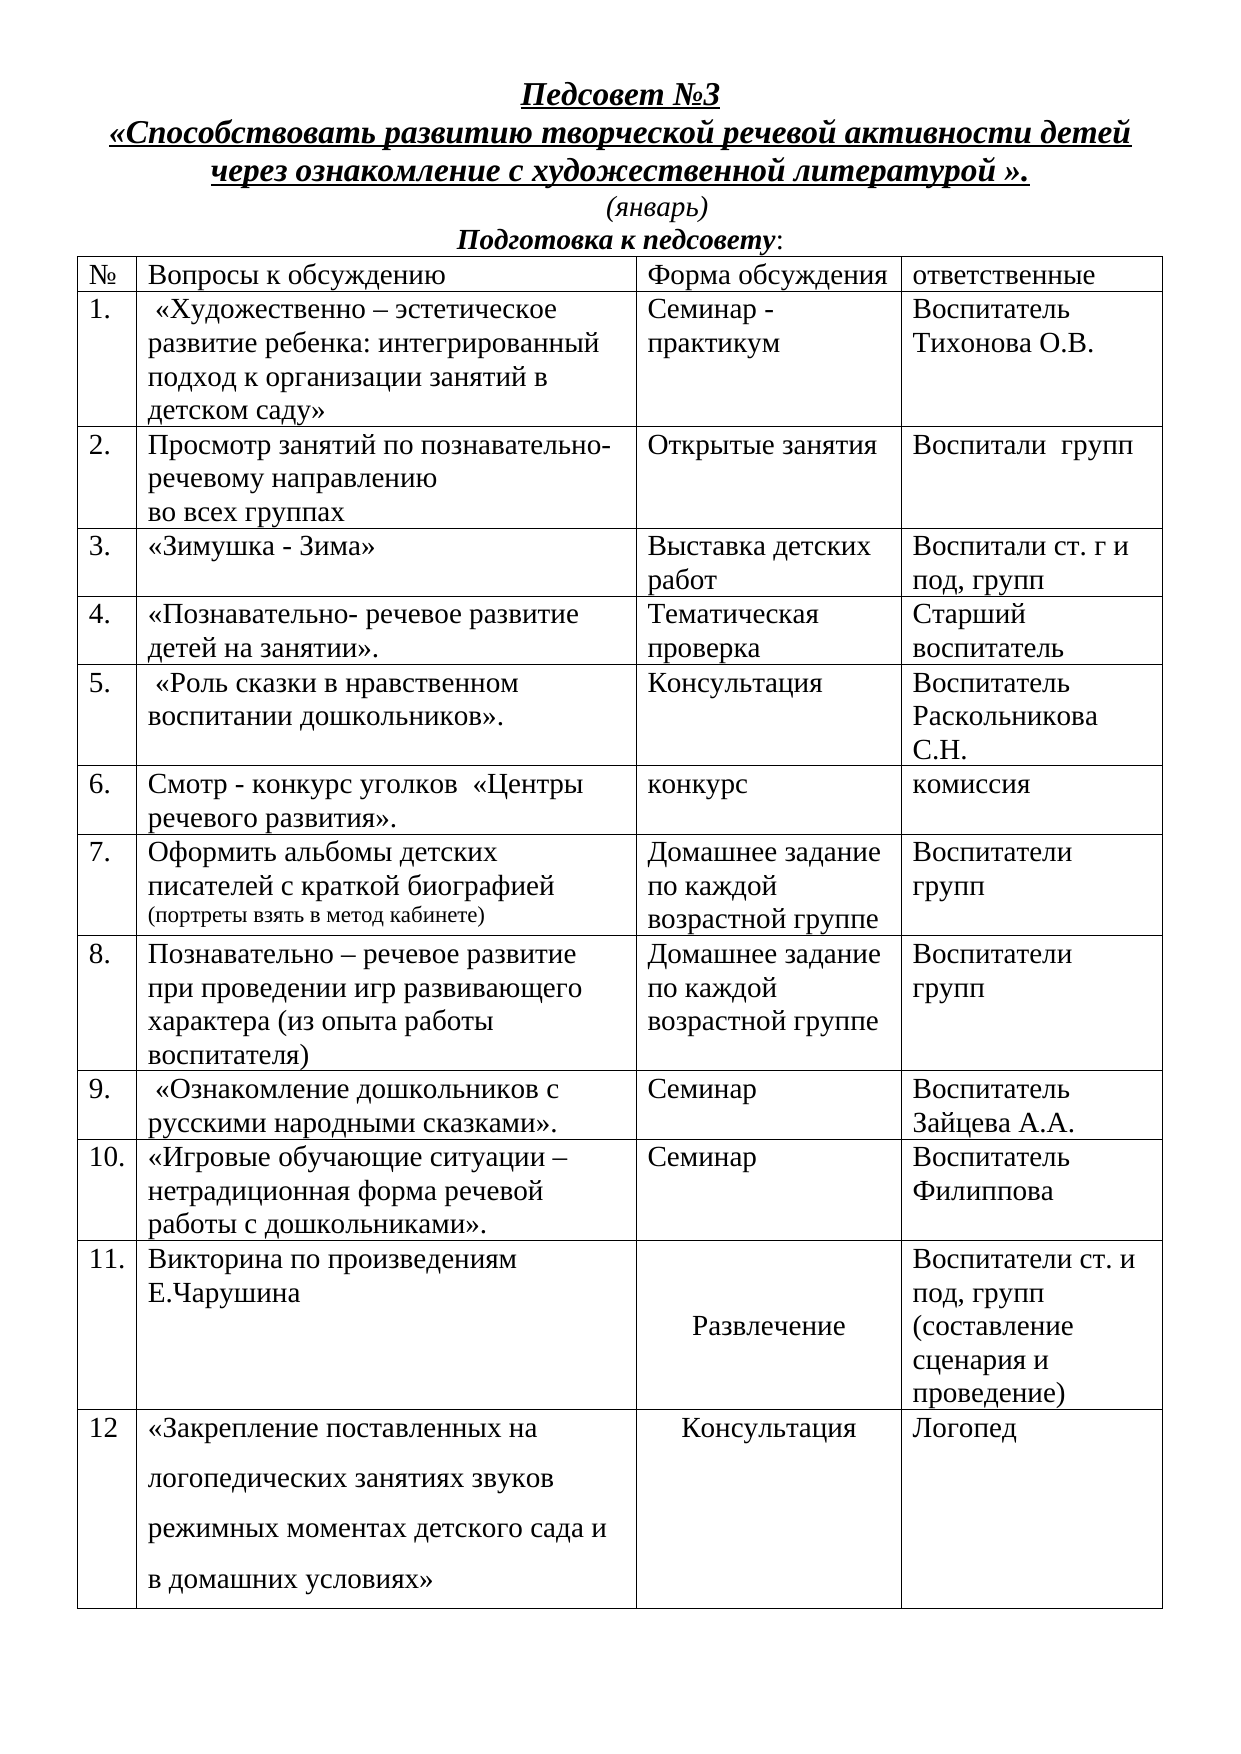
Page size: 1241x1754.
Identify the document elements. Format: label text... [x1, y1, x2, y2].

table_cell Семинар [637, 1071, 901, 1138]
table_cell 2. [78, 427, 136, 527]
table_cell Старший воспитатель [902, 597, 1162, 664]
table_cell 9. [78, 1071, 136, 1138]
table_cell 4. [78, 597, 136, 664]
table_cell Воспитатели групп [902, 936, 1162, 1070]
table_header Форма обсуждения [637, 257, 901, 291]
table_cell Просмотр занятий по познавательно- речевому направлению во всех группах [137, 427, 636, 527]
table_cell 1. [78, 292, 136, 426]
table_header ответственные [902, 257, 1162, 291]
text «Способствовать развитию творческой речевой активности детей через ознакомление с художественной литературой ». [89, 112, 1152, 189]
table_cell Выставка детских работ [637, 529, 901, 596]
table_cell Воспитатель Раскольникова С.Н. [902, 665, 1162, 765]
table_cell «Художественно – эстетическое развитие ребенка: интегрированный подход к организации занятий в детском саду» [137, 292, 636, 426]
table_cell Воспитатель Филиппова [902, 1140, 1162, 1240]
table_cell «Роль сказки в нравственном воспитании дошкольников». [137, 665, 636, 765]
table_cell комиссия [902, 766, 1162, 833]
table_cell Викторина по произведениям Е.Чарушина [137, 1241, 636, 1409]
table_cell «Познавательно- речевое развитие детей на занятии». [137, 597, 636, 664]
table_cell конкурс [637, 766, 901, 833]
table_cell Семинар [637, 1140, 901, 1240]
text (январь) [89, 189, 1152, 222]
table_cell 7. [78, 835, 136, 935]
table_cell Развлечение [637, 1241, 901, 1409]
table_cell Воспитатель Тихонова О.В. [902, 292, 1162, 426]
table_header Вопросы к обсуждению [137, 257, 636, 291]
table_cell «Зимушка - Зима» [137, 529, 636, 596]
table_cell 3. [78, 529, 136, 596]
table_cell Воспитатели ст. и под, групп (составление сценария и проведение) [902, 1241, 1162, 1409]
table_cell Консультация [637, 1410, 901, 1607]
table_cell 6. [78, 766, 136, 833]
table_cell «Закрепление поставленных на логопедических занятиях звуков режимных моментах детского сада и в домашних условиях» [137, 1410, 636, 1607]
table_cell Домашнее задание по каждой возрастной группе [637, 835, 901, 935]
table_cell Воспитали групп [902, 427, 1162, 527]
table_cell 5. [78, 665, 136, 765]
table_cell Открытые занятия [637, 427, 901, 527]
table_header № [78, 257, 136, 291]
table_cell Тематическая проверка [637, 597, 901, 664]
table_cell Воспитатель Зайцева А.А. [902, 1071, 1162, 1138]
table_cell Оформить альбомы детских писателей с краткой биографией (портреты взять в метод кабинете) [137, 835, 636, 935]
table_cell Воспитатели групп [902, 835, 1162, 935]
table_cell 10. [78, 1140, 136, 1240]
table_cell 12 [78, 1410, 136, 1607]
text Педсовет №3 [89, 74, 1152, 112]
table_cell Домашнее задание по каждой возрастной группе [637, 936, 901, 1070]
table_cell «Игровые обучающие ситуации – нетрадиционная форма речевой работы с дошкольниками». [137, 1140, 636, 1240]
table_cell 8. [78, 936, 136, 1070]
table_cell Семинар - практикум [637, 292, 901, 426]
table_cell Воспитали ст. г и под, групп [902, 529, 1162, 596]
table_cell «Ознакомление дошкольников с русскими народными сказками». [137, 1071, 636, 1138]
table_cell Консультация [637, 665, 901, 765]
table_cell 11. [78, 1241, 136, 1409]
table_cell Познавательно – речевое развитие при проведении игр развивающего характера (из опыта работы воспитателя) [137, 936, 636, 1070]
text Подготовка к педсовету: [89, 222, 1152, 256]
table_cell Смотр - конкурс уголков «Центры речевого развития». [137, 766, 636, 833]
table_cell Логопед [902, 1410, 1162, 1607]
